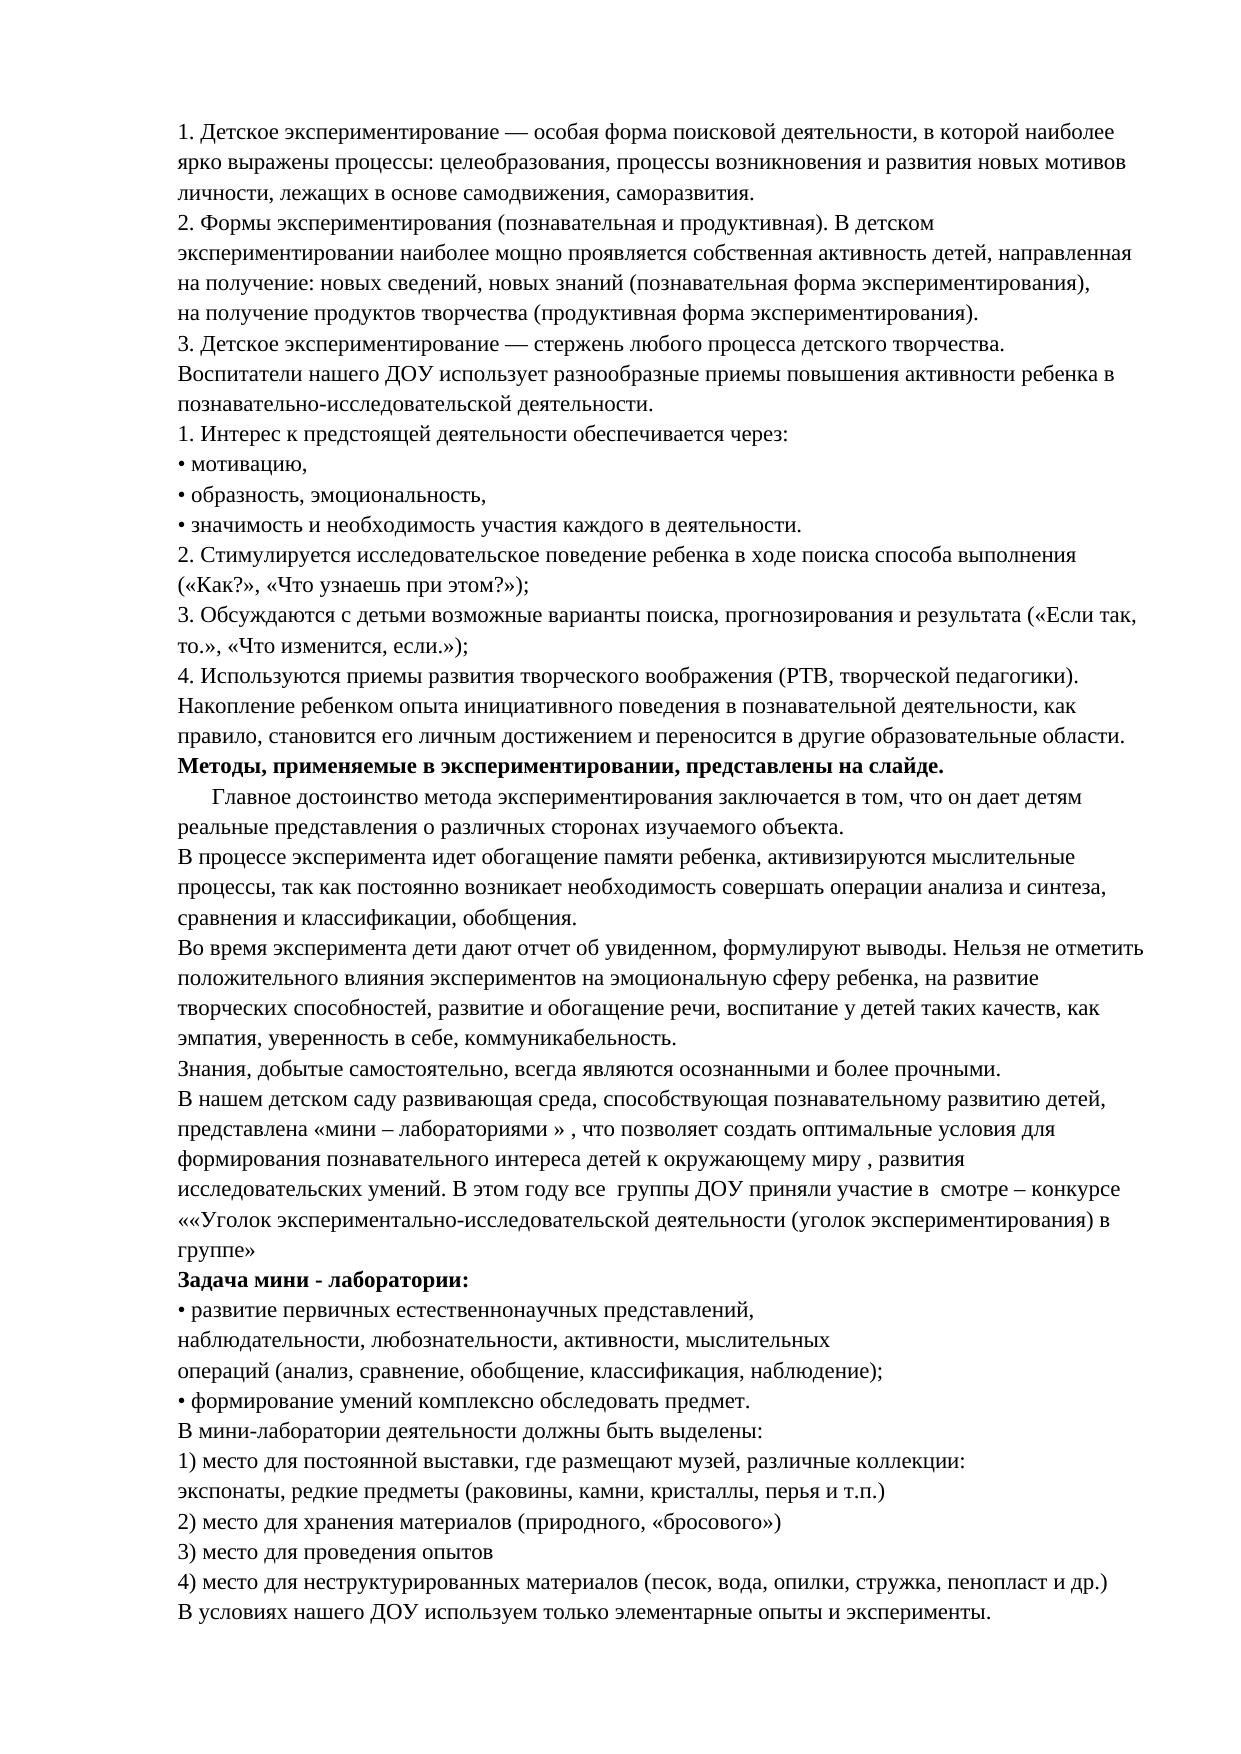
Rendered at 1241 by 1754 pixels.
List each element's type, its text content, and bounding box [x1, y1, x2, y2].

text В мини-лаборатории деятельности должны быть выделены: [177, 1417, 1152, 1443]
text • образность, эмоциональность, [177, 481, 1152, 507]
text 1. Интерес к предстоящей деятельности обеспечивается через: [177, 420, 1152, 447]
text Знания, добытые самостоятельно, всегда являются осознанными и более прочными. [177, 1054, 1152, 1081]
text Во время эксперимента дети дают отчет об увиденном, формулируют выводы. Нельзя не отметить положительного влияния экспериментов на эмоциональную сферу ребенка, на развитие творческих способностей, развитие и обогащение речи, воспитание у детей таких качеств, как эмпатия, уверенность в себе, коммуникабельность. [177, 934, 1152, 1051]
text Методы, применяемые в экспериментировании, представлены на слайде. [177, 752, 1152, 779]
text Воспитатели нашего ДОУ использует разнообразные приемы повышения активности ребенка в познавательно-исследовательской деятельности. [177, 360, 1152, 416]
text 3) место для проведения опытов [177, 1538, 1152, 1564]
text В процессе эксперимента идет обогащение памяти ребенка, активизируются мыслительные процессы, так как постоянно возникает необходимость совершать операции анализа и синтеза, сравнения и классификации, обобщения. [177, 843, 1152, 930]
text на получение продуктов творчества (продуктивная форма экспериментирования). [177, 299, 1152, 326]
text 1) место для постоянной выставки, где размещают музей, различные коллекции: [177, 1447, 1152, 1474]
text 3. Детское экспериментирование — стержень любого процесса детского творчества. [177, 329, 1152, 356]
text 2. Формы экспериментирования (познавательная и продуктивная). В детском экспериментировании наиболее мощно проявляется собственная активность детей, направленная на получение: новых сведений, новых знаний (познавательная форма экспериментирования), [177, 209, 1152, 296]
text В условиях нашего ДОУ используем только элементарные опыты и эксперименты. [177, 1598, 1152, 1625]
text • мотивацию, [177, 450, 1152, 477]
text Главное достоинство метода экспериментирования заключается в том, что он дает детям реальные представления о различных сторонах изучаемого объекта. [177, 783, 1152, 839]
text • развитие первичных естественнонаучных представлений, [177, 1296, 1152, 1323]
text экспонаты, редкие предметы (раковины, камни, кристаллы, перья и т.п.) [177, 1477, 1152, 1504]
text • формирование умений комплексно обследовать предмет. [177, 1387, 1152, 1413]
text Накопление ребенком опыта инициативного поведения в познавательной деятельности, как правило, становится его личным достижением и переносится в другие образовательные области. [177, 692, 1152, 749]
text 4. Используются приемы развития творческого воображения (РТВ, творческой педагогики). [177, 662, 1152, 688]
text 2. Стимулируется исследовательское поведение ребенка в ходе поиска способа выполнения («Как?», «Что узнаешь при этом?»); [177, 541, 1152, 598]
text операций (анализ, сравнение, обобщение, классификация, наблюдение); [177, 1357, 1152, 1383]
text Задача мини - лаборатории: [177, 1266, 1152, 1292]
text • значимость и необходимость участия каждого в деятельности. [177, 511, 1152, 537]
text 2) место для хранения материалов (природного, «бросового») [177, 1508, 1152, 1534]
text 4) место для неструктурированных материалов (песок, вода, опилки, стружка, пенопласт и др.) [177, 1568, 1152, 1594]
text 3. Обсуждаются с детьми возможные варианты поиска, прогнозирования и результата («Если так, то.», «Что изменится, если.»); [177, 601, 1152, 658]
text наблюдательности, любознательности, активности, мыслительных [177, 1326, 1152, 1353]
text 1. Детское экспериментирование — особая форма поисковой деятельности, в которой наиболее ярко выражены процессы: целеобразования, процессы возникновения и развития новых мотивов личности, лежащих в основе самодвижения, саморазвития. [177, 118, 1152, 205]
text В нашем детском саду развивающая среда, способствующая познавательному развитию детей, представлена «мини – лабораториями » , что позволяет создать оптимальные условия для формирования познавательного интереса детей к окружающему миру , развития исследовательских умений. В этом году все группы ДОУ приняли участие в смотре – конкурсе ««Уголок экспериментально-исследовательской деятельности (уголок экспериментирования) в группе» [177, 1085, 1152, 1262]
